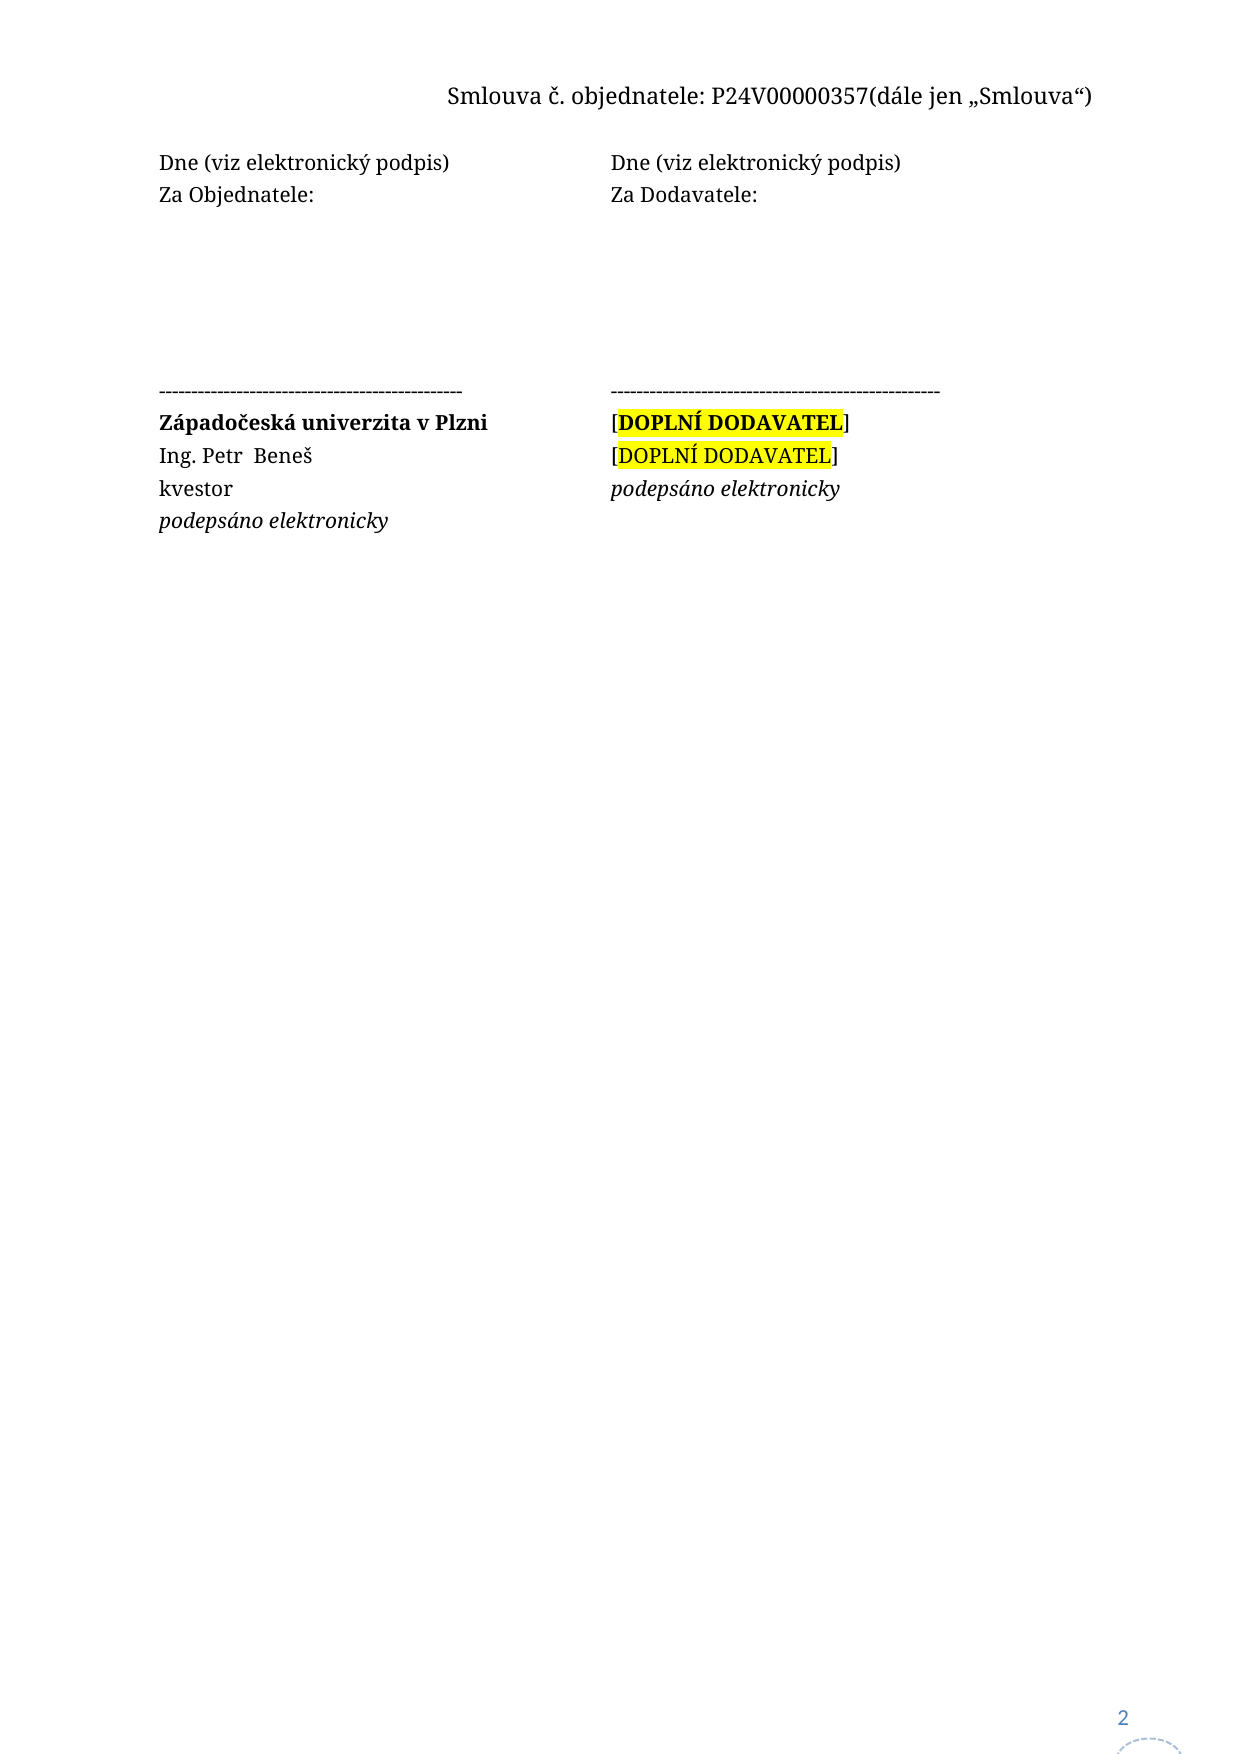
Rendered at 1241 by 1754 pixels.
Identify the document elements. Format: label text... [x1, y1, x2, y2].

table_header Dne (viz elektronický podpis) Za Dodavatele: --------------------------------------------------- [DOPLNÍ DODAVATEL] [DOPLNÍ DODAVATEL] podepsáno elektronicky [599, 148, 1051, 539]
table_header Dne (viz elektronický podpis) Za Objednatele: ----------------------------------------------- Západočeská univerzita v Plzni Ing. Petr Beneš kvestor podepsáno elektronicky [148, 148, 599, 539]
